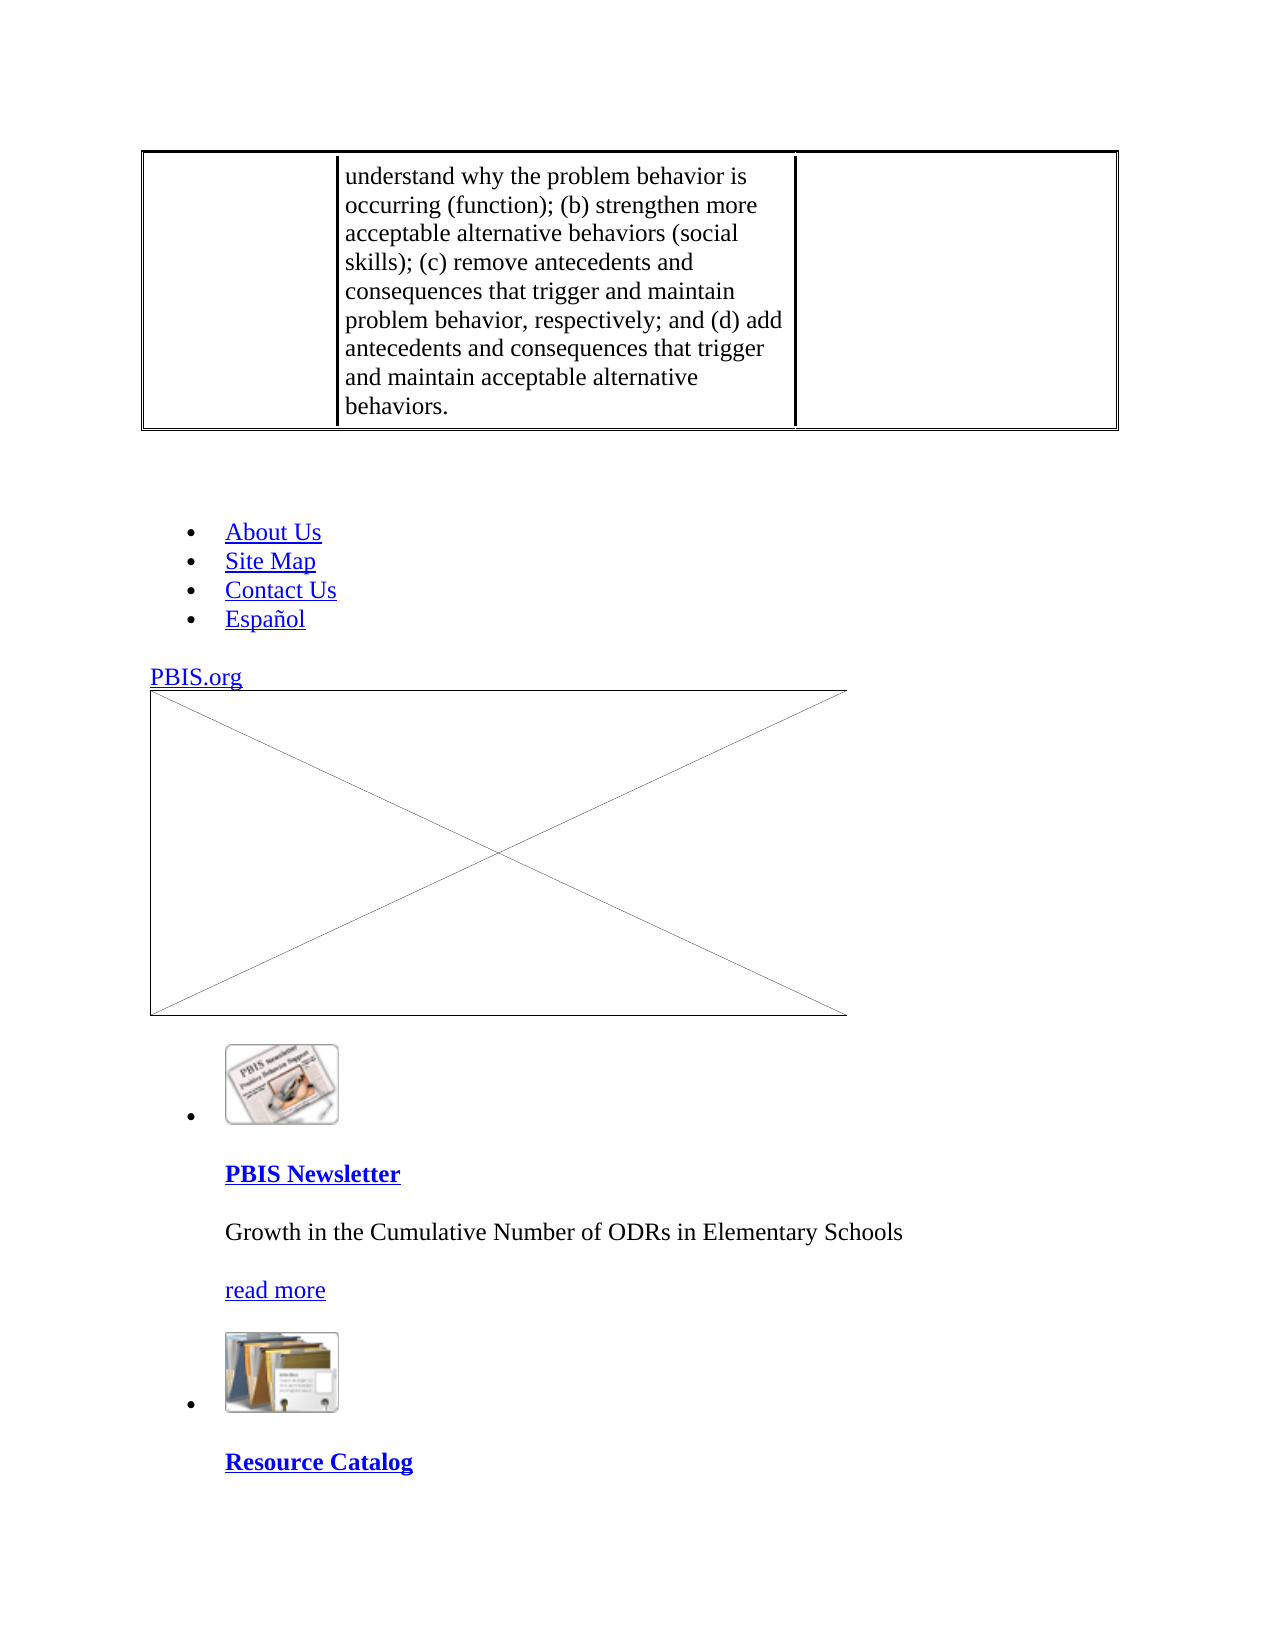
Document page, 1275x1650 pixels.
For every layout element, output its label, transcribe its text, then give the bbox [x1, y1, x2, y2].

text Growth in the Cumulative Number of ODRs in Elementary Schools [225, 1217, 1125, 1246]
text Resource Catalog [225, 1447, 1125, 1476]
list Contact Us [187, 575, 1125, 604]
picture [225, 1332, 339, 1413]
list About Us [187, 517, 1125, 546]
picture [225, 1044, 339, 1125]
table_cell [144, 153, 337, 428]
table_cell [795, 153, 1116, 428]
text PBIS Newsletter [225, 1159, 1125, 1188]
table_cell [337, 153, 795, 428]
list Español [187, 604, 1125, 632]
text PBIS.org [150, 662, 1125, 690]
text read more [225, 1275, 1125, 1303]
list Site Map [187, 546, 1125, 575]
